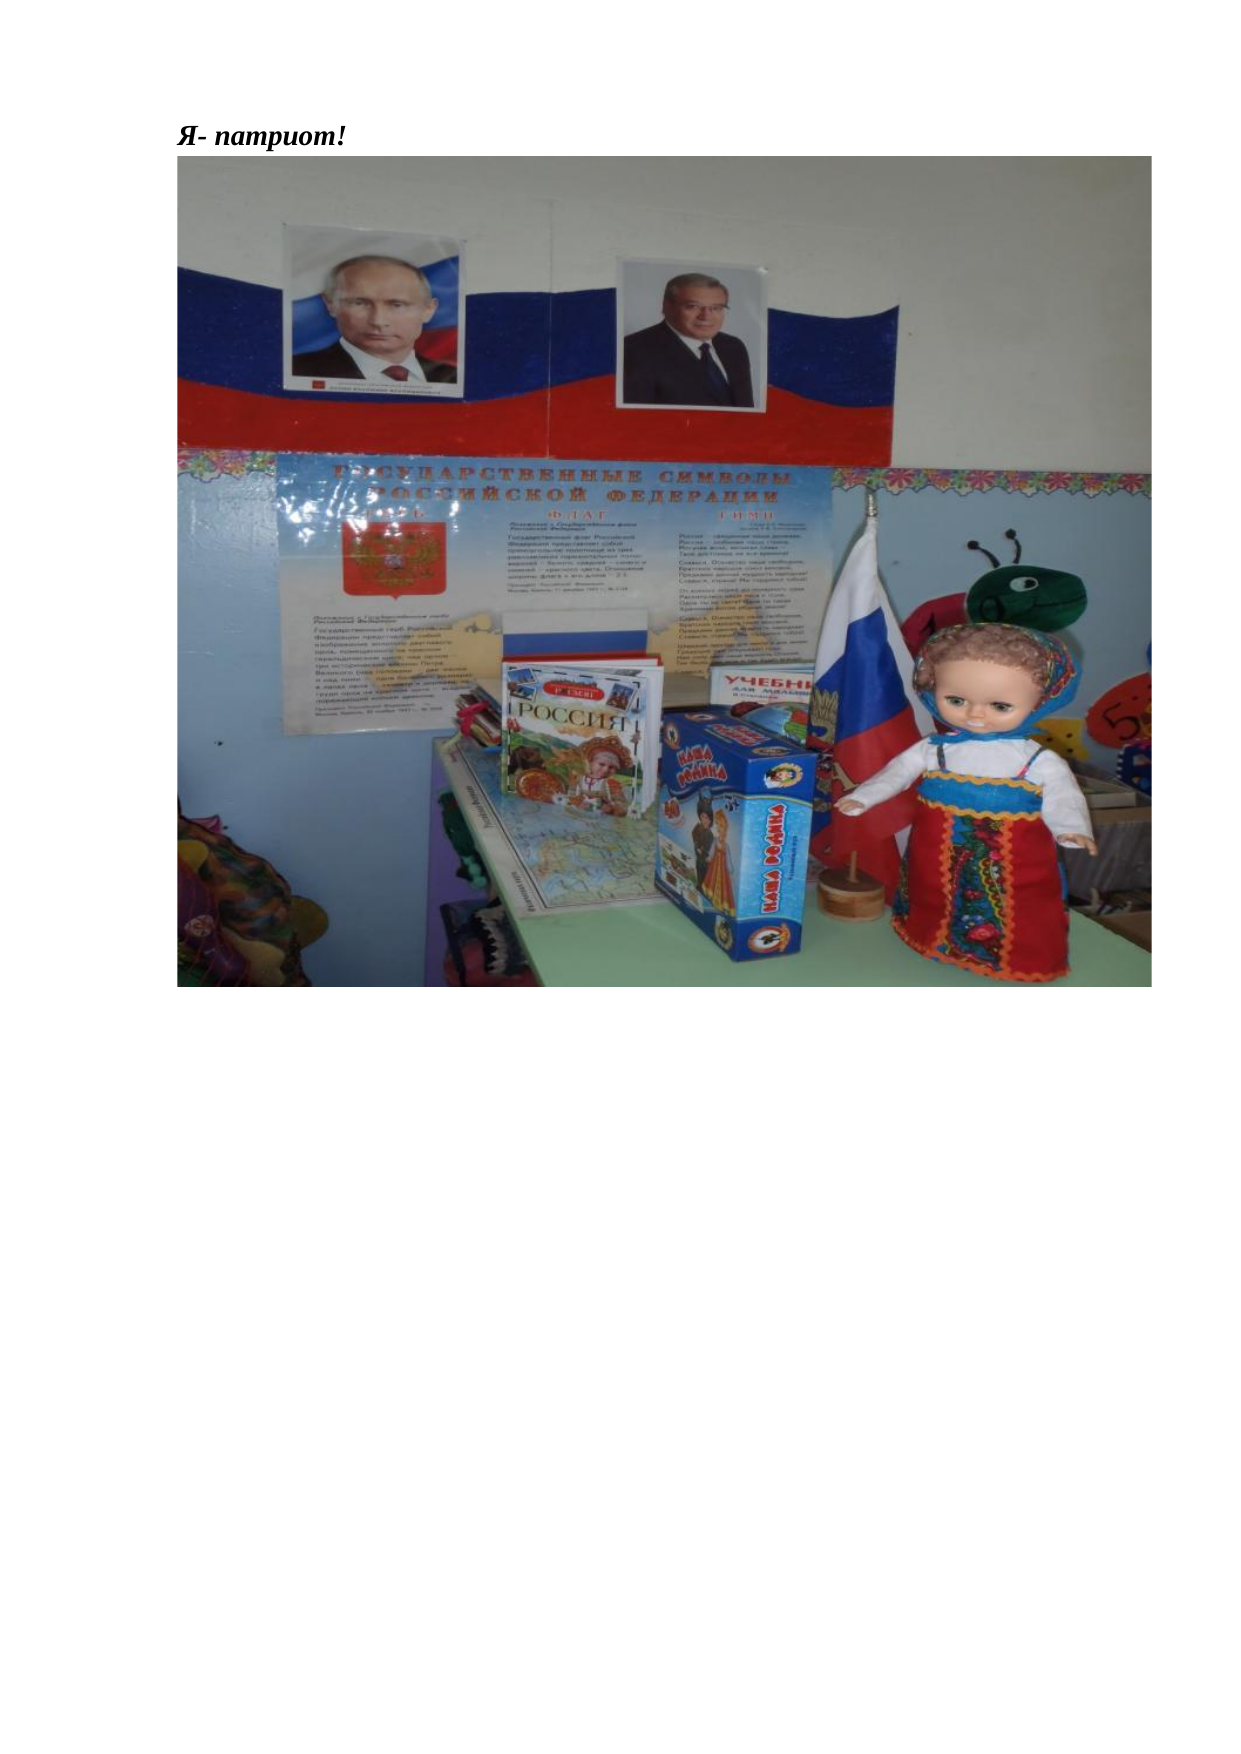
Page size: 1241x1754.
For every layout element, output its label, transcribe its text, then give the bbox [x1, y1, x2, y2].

picture [177, 156, 1152, 987]
text Я- патриот! [177, 118, 1152, 152]
